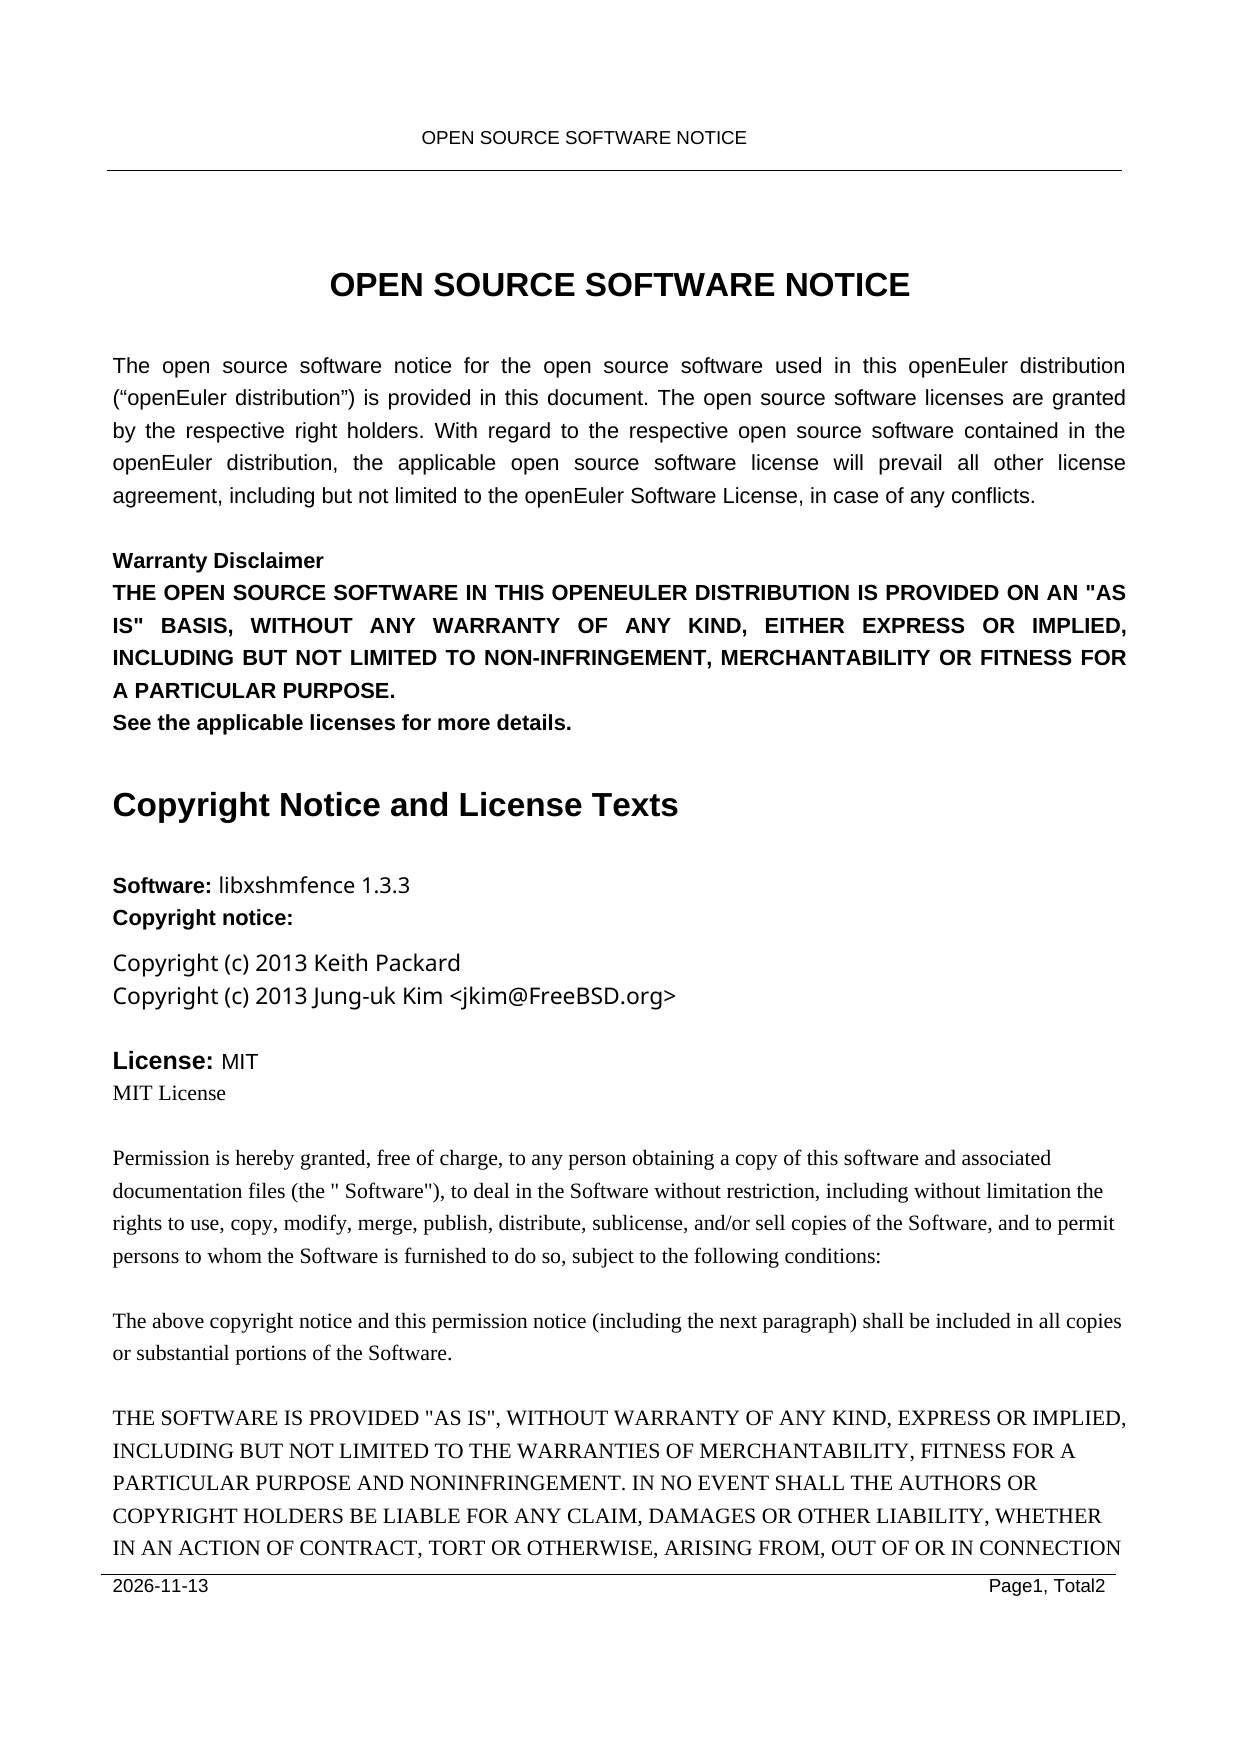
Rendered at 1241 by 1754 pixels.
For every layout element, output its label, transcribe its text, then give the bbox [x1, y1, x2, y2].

text Copyright (c) 2013 Keith Packard Copyright (c) 2013 Jung-uk Kim <jkim@FreeBSD.org> [112, 947, 1128, 1044]
text OPEN SOURCE SOFTWARE NOTICE [112, 251, 1128, 316]
text Warranty Disclaimer [112, 544, 1128, 576]
text License: MIT [112, 1044, 1128, 1077]
text Copyright notice: [112, 901, 1128, 934]
text The open source software notice for the open source software used in this openEuler distribution (“openEuler distribution”) is provided in this document. The open source software licenses are granted by the respective right holders. With regard to the respective open source software contained in the openEuler distribution, the applicable open source software license will prevail all other license agreement, including but not limited to the openEuler Software License, in case of any conflicts. [112, 349, 1128, 511]
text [112, 1077, 1128, 1564]
text THE OPEN SOURCE SOFTWARE IN THIS OPENEULER DISTRIBUTION IS PROVIDED ON AN "AS IS" BASIS, WITHOUT ANY WARRANTY OF ANY KIND, EITHER EXPRESS OR IMPLIED, INCLUDING BUT NOT LIMITED TO NON-INFRINGEMENT, MERCHANTABILITY OR FITNESS FOR A PARTICULAR PURPOSE. See the applicable licenses for more details. [112, 576, 1128, 739]
title Software: libxshmfence 1.3.3 [112, 869, 1128, 901]
text Copyright Notice and License Texts [112, 771, 1128, 836]
